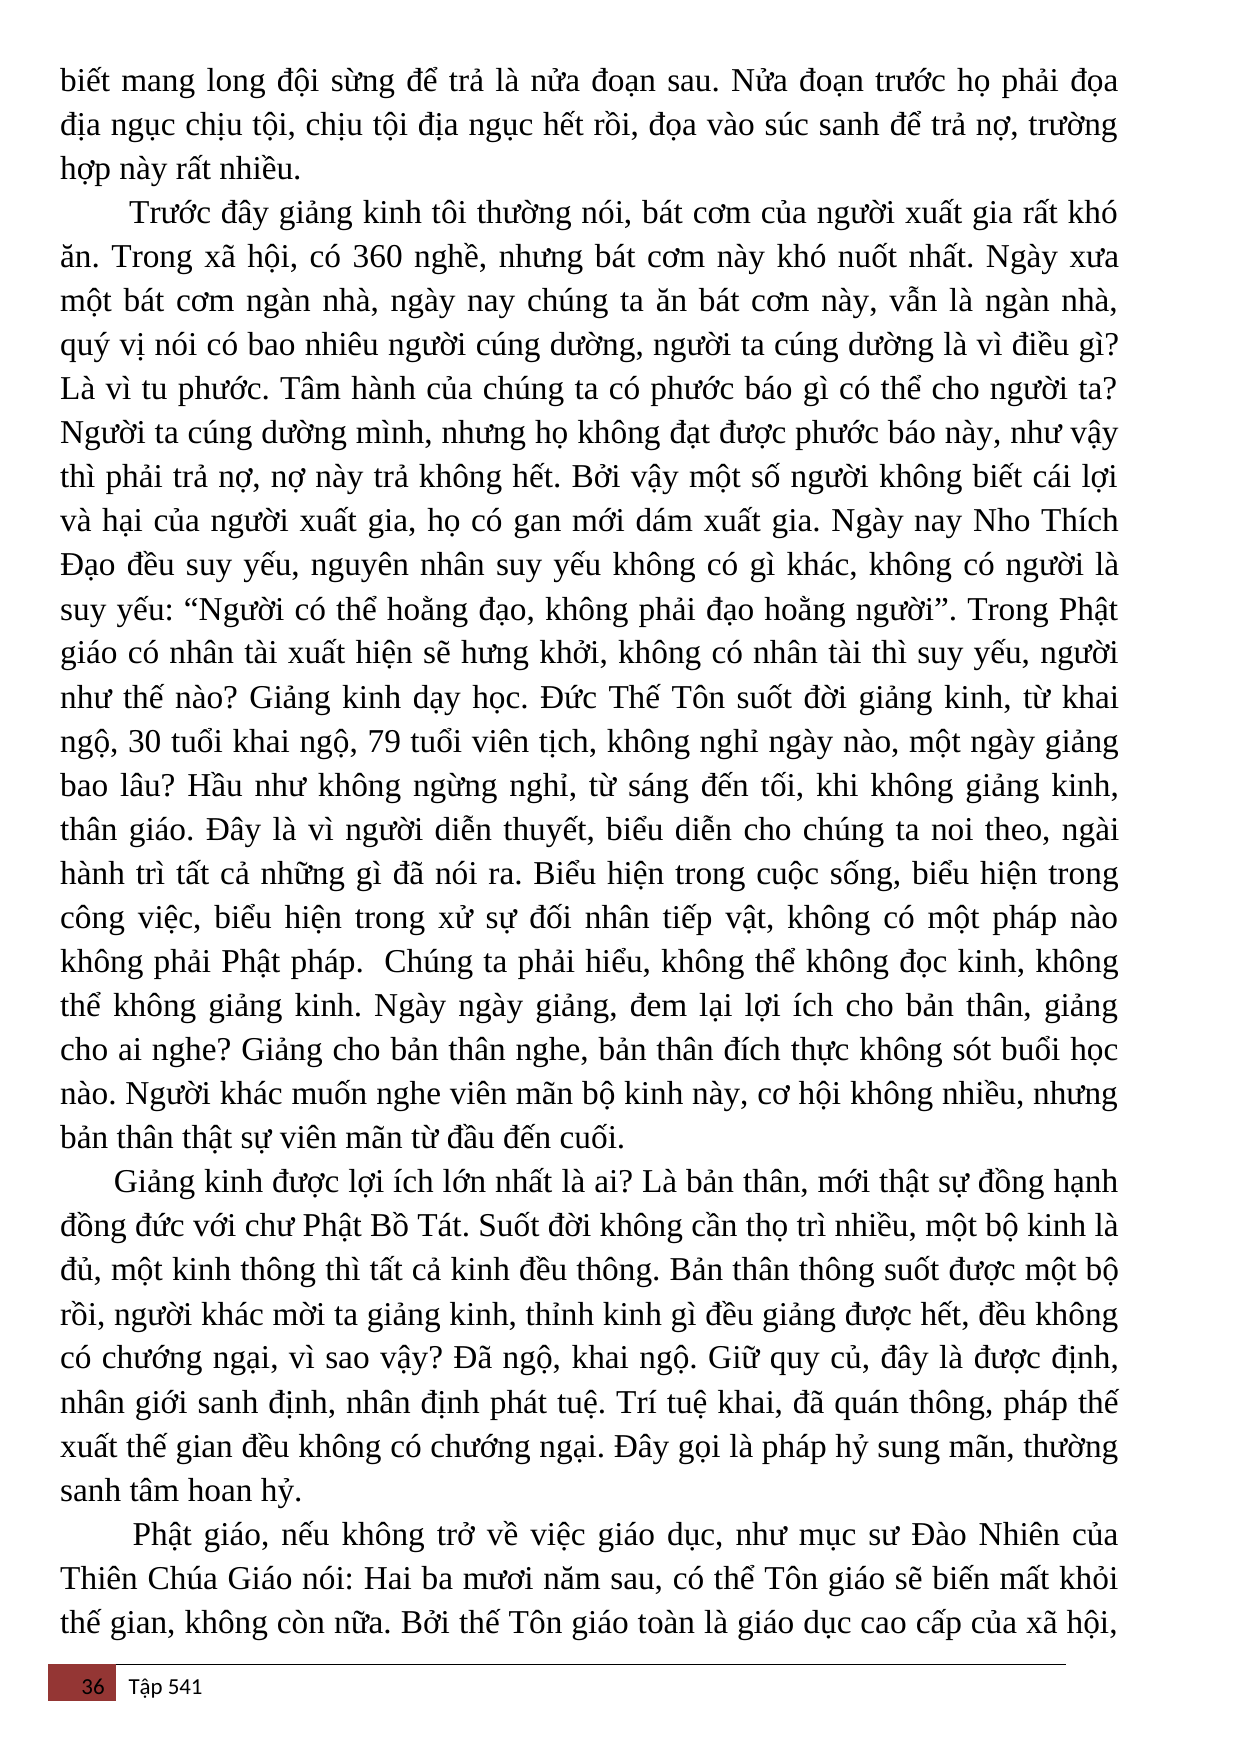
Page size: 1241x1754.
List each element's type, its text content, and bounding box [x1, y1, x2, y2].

text Trước đây giảng kinh tôi thường nói, bát cơm của người xuất gia rất khó ăn. Trong xã hội, có 360 nghề, nhưng bát cơm này khó nuốt nhất. Ngày xưa một bát cơm ngàn nhà, ngày nay chúng ta ăn bát cơm này, vẫn là ngàn nhà, quý vị nói có bao nhiêu người cúng dường, người ta cúng dường là vì điều gì? Là vì tu phước. Tâm hành của chúng ta có phước báo gì có thể cho người ta? Người ta cúng dường mình, nhưng họ không đạt được phước báo này, như vậy thì phải trả nợ, nợ này trả không hết. Bởi vậy một số người không biết cái lợi và hại của người xuất gia, họ có gan mới dám xuất gia. Ngày nay Nho Thích Đạo đều suy yếu, nguyên nhân suy yếu không có gì khác, không có người là suy yếu: “Người có thể hoằng đạo, không phải đạo hoằng người”. Trong Phật giáo có nhân tài xuất hiện sẽ hưng khởi, không có nhân tài thì suy yếu, người như thế nào? Giảng kinh dạy học. Đức Thế Tôn suốt đời giảng kinh, từ khai ngộ, 30 tuổi khai ngộ, 79 tuổi viên tịch, không nghỉ ngày nào, một ngày giảng bao lâu? Hầu như không ngừng nghỉ, từ sáng đến tối, khi không giảng kinh, thân giáo. Đây là vì người diễn thuyết, biểu diễn cho chúng ta noi theo, ngài hành trì tất cả những gì đã nói ra. Biểu hiện trong cuộc sống, biểu hiện trong công việc, biểu hiện trong xử sự đối nhân tiếp vật, không có một pháp nào không phải Phật pháp. Chúng ta phải hiểu, không thể không đọc kinh, không thể không giảng kinh. Ngày ngày giảng, đem lại lợi ích cho bản thân, giảng cho ai nghe? Giảng cho bản thân nghe, bản thân đích thực không sót buổi học nào. Người khác muốn nghe viên mãn bộ kinh này, cơ hội không nhiều, nhưng bản thân thật sự viên mãn từ đầu đến cuối. [60, 192, 1120, 1156]
text Giảng kinh được lợi ích lớn nhất là ai? Là bản thân, mới thật sự đồng hạnh đồng đức với chư Phật Bồ Tát. Suốt đời không cần thọ trì nhiều, một bộ kinh là đủ, một kinh thông thì tất cả kinh đều thông. Bản thân thông suốt được một bộ rồi, người khác mời ta giảng kinh, thỉnh kinh gì đều giảng được hết, đều không có chướng ngại, vì sao vậy? Đã ngộ, khai ngộ. Giữ quy củ, đây là được định, nhân giới sanh định, nhân định phát tuệ. Trí tuệ khai, đã quán thông, pháp thế xuất thế gian đều không có chướng ngại. Đây gọi là pháp hỷ sung mãn, thường sanh tâm hoan hỷ. [60, 1162, 1120, 1508]
